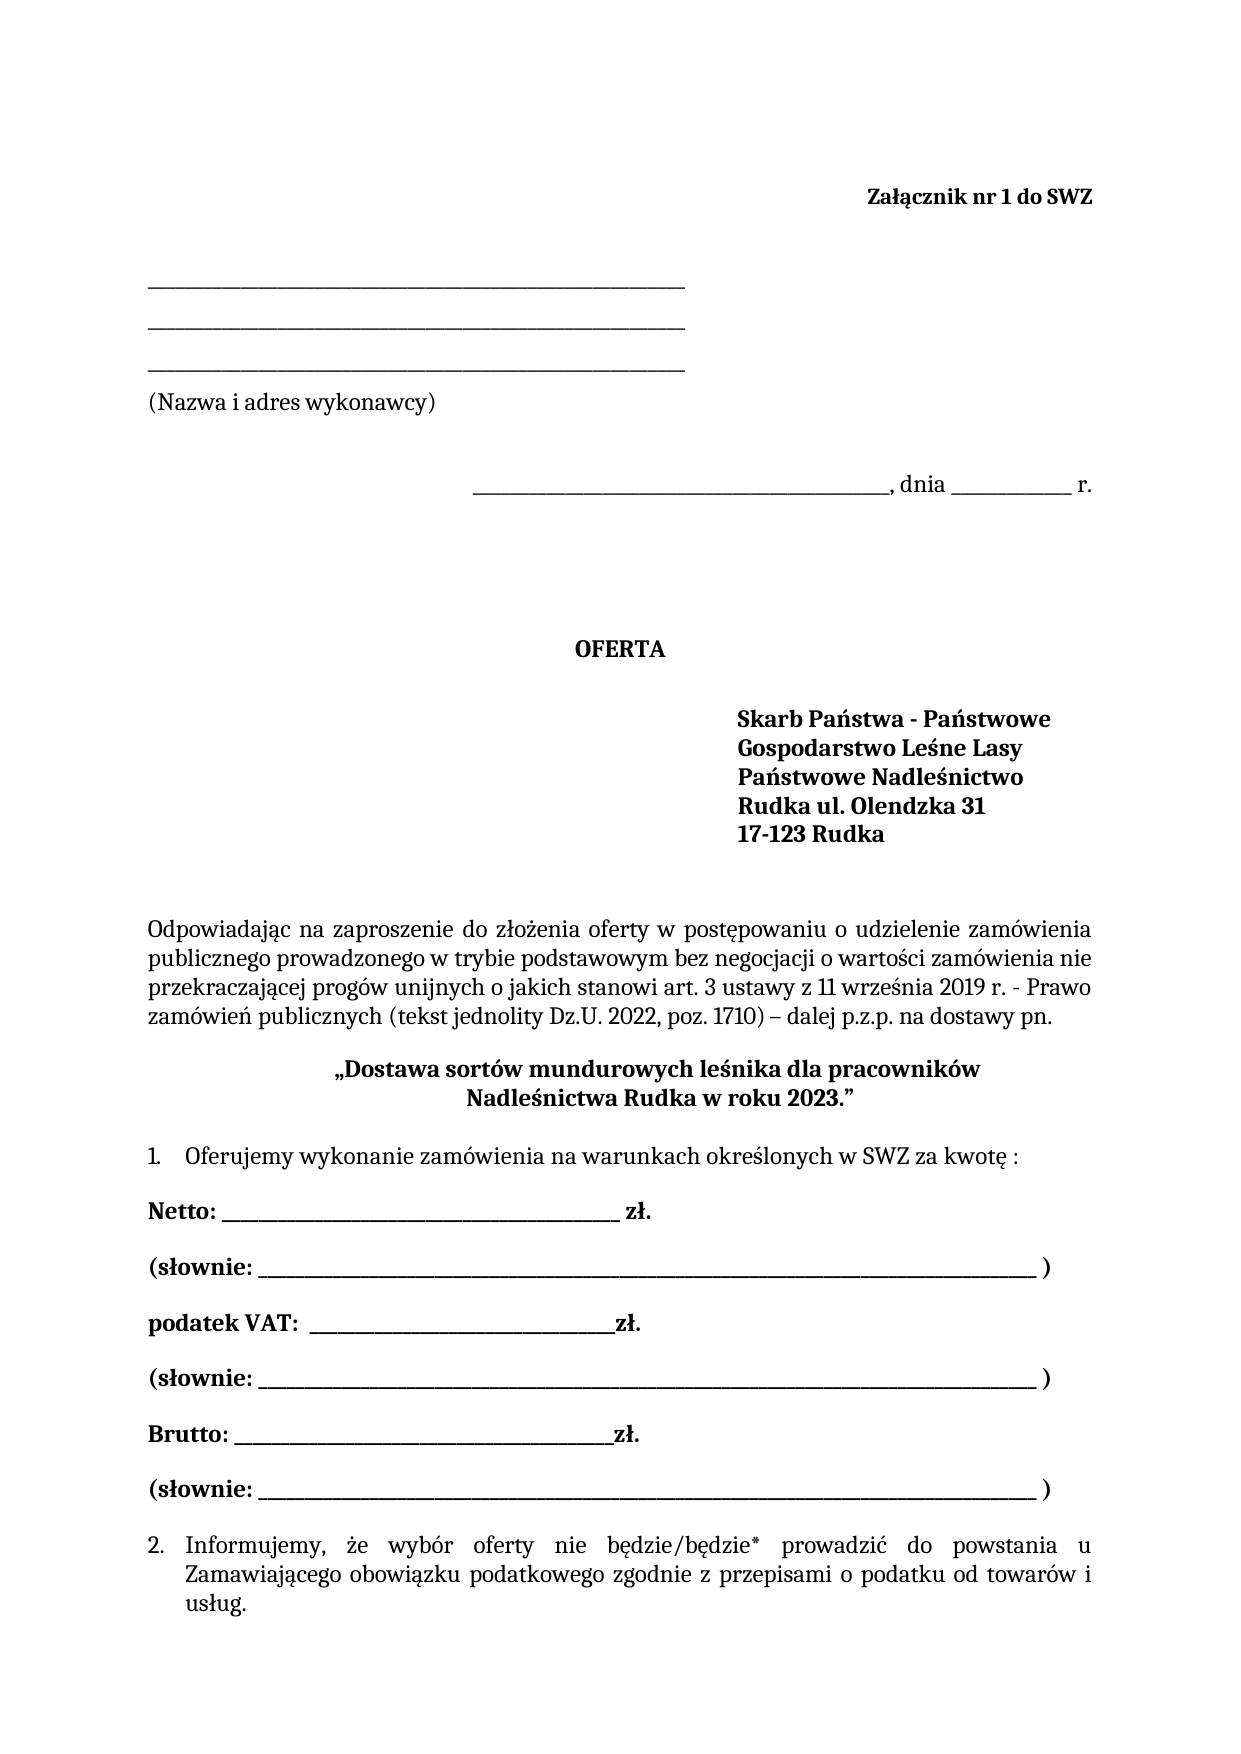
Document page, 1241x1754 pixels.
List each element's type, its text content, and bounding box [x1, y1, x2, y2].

text __________________________________________________________ [148, 305, 1093, 334]
text podatek VAT: _________________________________zł. [148, 1308, 1093, 1337]
text OFERTA [148, 635, 1093, 664]
text _____________________________________________, dnia _____________ r. [148, 470, 1093, 499]
text Załącznik nr 1 do SWZ [148, 184, 1093, 210]
text Netto: ___________________________________________ zł. [148, 1197, 1093, 1226]
list Oferujemy wykonanie zamówienia na warunkach określonych w SWZ za kwotę : [148, 1142, 1093, 1170]
text __________________________________________________________ [148, 264, 1093, 293]
text Skarb Państwa - Państwowe Gospodarstwo Leśne Lasy Państwowe Nadleśnictwo Rudka ul. Olendzka 31 [738, 705, 1093, 820]
text (słownie: ____________________________________________________________________________________ ) [148, 1364, 1093, 1393]
text __________________________________________________________ [148, 347, 1093, 375]
text (słownie: ____________________________________________________________________________________ ) [148, 1253, 1093, 1282]
list Informujemy, że wybór oferty nie będzie/będzie* prowadzić do powstania u Zamawiającego obowiązku podatkowego zgodnie z przepisami o podatku od towarów i usług. [148, 1531, 1093, 1617]
text (słownie: ____________________________________________________________________________________ ) [148, 1475, 1093, 1504]
text (Nazwa i adres wykonawcy) [148, 388, 1093, 417]
text „Dostawa sortów mundurowych leśnika dla pracowników [223, 1055, 1093, 1084]
text Odpowiadając na zaproszenie do złożenia oferty w postępowaniu o udzielenie zamówienia publicznego prowadzonego w trybie podstawowym bez negocjacji o wartości zamówienia nie przekraczającej progów unijnych o jakich stanowi art. 3 ustawy z 11 września 2019 r. - Prawo zamówień publicznych (tekst jednolity Dz.U. 2022, poz. 1710) – dalej p.z.p. na dostawy pn. [148, 915, 1093, 1030]
text Brutto: _________________________________________zł. [148, 1420, 1093, 1448]
text 17-123 Rudka [738, 820, 1093, 849]
text Nadleśnictwa Rudka w roku 2023.” [223, 1084, 1093, 1113]
